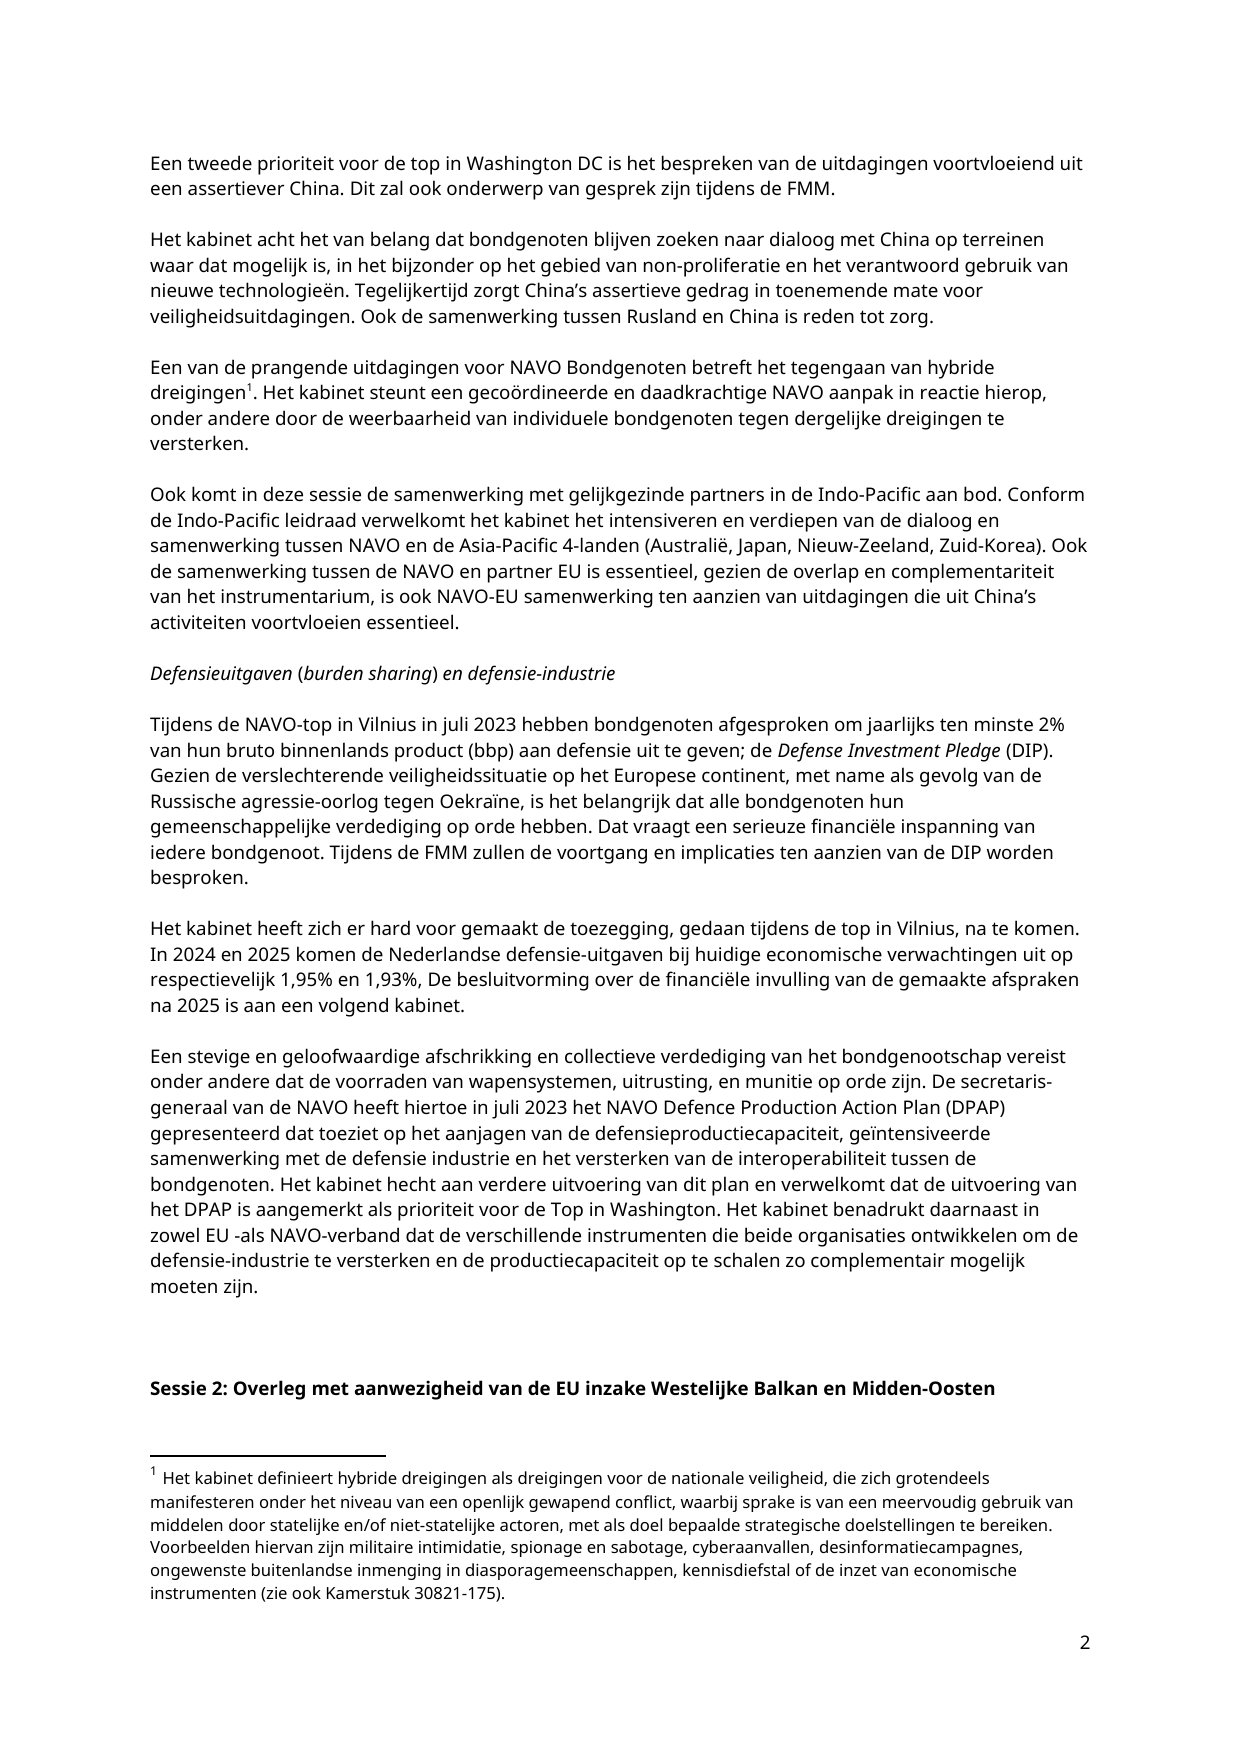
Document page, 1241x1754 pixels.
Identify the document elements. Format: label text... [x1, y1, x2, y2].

text Een stevige en geloofwaardige afschrikking en collectieve verdediging van het bondgenootschap vereist onder andere dat de voorraden van wapensystemen, uitrusting, en munitie op orde zijn. De secretaris-generaal van de NAVO heeft hiertoe in juli 2023 het NAVO Defence Production Action Plan (DPAP) gepresenteerd dat toeziet op het aanjagen van de defensieproductiecapaciteit, geïntensiveerde samenwerking met de defensie industrie en het versterken van de interoperabiliteit tussen de bondgenoten. Het kabinet hecht aan verdere uitvoering van dit plan en verwelkomt dat de uitvoering van het DPAP is aangemerkt als prioriteit voor de Top in Washington. Het kabinet benadrukt daarnaast in zowel EU -als NAVO-verband dat de verschillende instrumenten die beide organisaties ontwikkelen om de defensie-industrie te versterken en de productiecapaciteit op te schalen zo complementair mogelijk moeten zijn. [150, 1043, 1090, 1298]
text Een tweede prioriteit voor de top in Washington DC is het bespreken van de uitdagingen voortvloeiend uit een assertiever China. Dit zal ook onderwerp van gesprek zijn tijdens de FMM. [150, 150, 1090, 201]
text Defensieuitgaven (burden sharing) en defensie-industrie [150, 660, 1090, 686]
text Een van de prangende uitdagingen voor NAVO Bondgenoten betreft het tegengaan van hybride dreigingen. Het kabinet steunt een gecoördineerde en daadkrachtige NAVO aanpak in reactie hierop, onder andere door de weerbaarheid van individuele bondgenoten tegen dergelijke dreigingen te versterken. [150, 354, 1090, 456]
text Ook komt in deze sessie de samenwerking met gelijkgezinde partners in de Indo-Pacific aan bod. Conform de Indo-Pacific leidraad verwelkomt het kabinet het intensiveren en verdiepen van de dialoog en samenwerking tussen NAVO en de Asia-Pacific 4-landen (Australië, Japan, Nieuw-Zeeland, Zuid-Korea). Ook de samenwerking tussen de NAVO en partner EU is essentieel, gezien de overlap en complementariteit van het instrumentarium, is ook NAVO-EU samenwerking ten aanzien van uitdagingen die uit China’s activiteiten voortvloeien essentieel. [150, 482, 1090, 635]
text Het kabinet acht het van belang dat bondgenoten blijven zoeken naar dialoog met China op terreinen waar dat mogelijk is, in het bijzonder op het gebied van non-proliferatie en het verantwoord gebruik van nieuwe technologieën. Tegelijkertijd zorgt China’s assertieve gedrag in toenemende mate voor veiligheidsuitdagingen. Ook de samenwerking tussen Rusland en China is reden tot zorg. [150, 227, 1090, 329]
text Sessie 2: Overleg met aanwezigheid van de EU inzake Westelijke Balkan en Midden-Oosten [150, 1375, 1090, 1401]
text Tijdens de NAVO-top in Vilnius in juli 2023 hebben bondgenoten afgesproken om jaarlijks ten minste 2% van hun bruto binnenlands product (bbp) aan defensie uit te geven; de Defense Investment Pledge (DIP). Gezien de verslechterende veiligheidssituatie op het Europese continent, met name als gevolg van de Russische agressie-oorlog tegen Oekraïne, is het belangrijk dat alle bondgenoten hun gemeenschappelijke verdediging op orde hebben. Dat vraagt een serieuze financiële inspanning van iedere bondgenoot. Tijdens de FMM zullen de voortgang en implicaties ten aanzien van de DIP worden besproken. [150, 711, 1090, 890]
text Het kabinet heeft zich er hard voor gemaakt de toezegging, gedaan tijdens de top in Vilnius, na te komen. In 2024 en 2025 komen de Nederlandse defensie-uitgaven bij huidige economische verwachtingen uit op respectievelijk 1,95% en 1,93%, De besluitvorming over de financiële invulling van de gemaakte afspraken na 2025 is aan een volgend kabinet. [150, 916, 1090, 1018]
